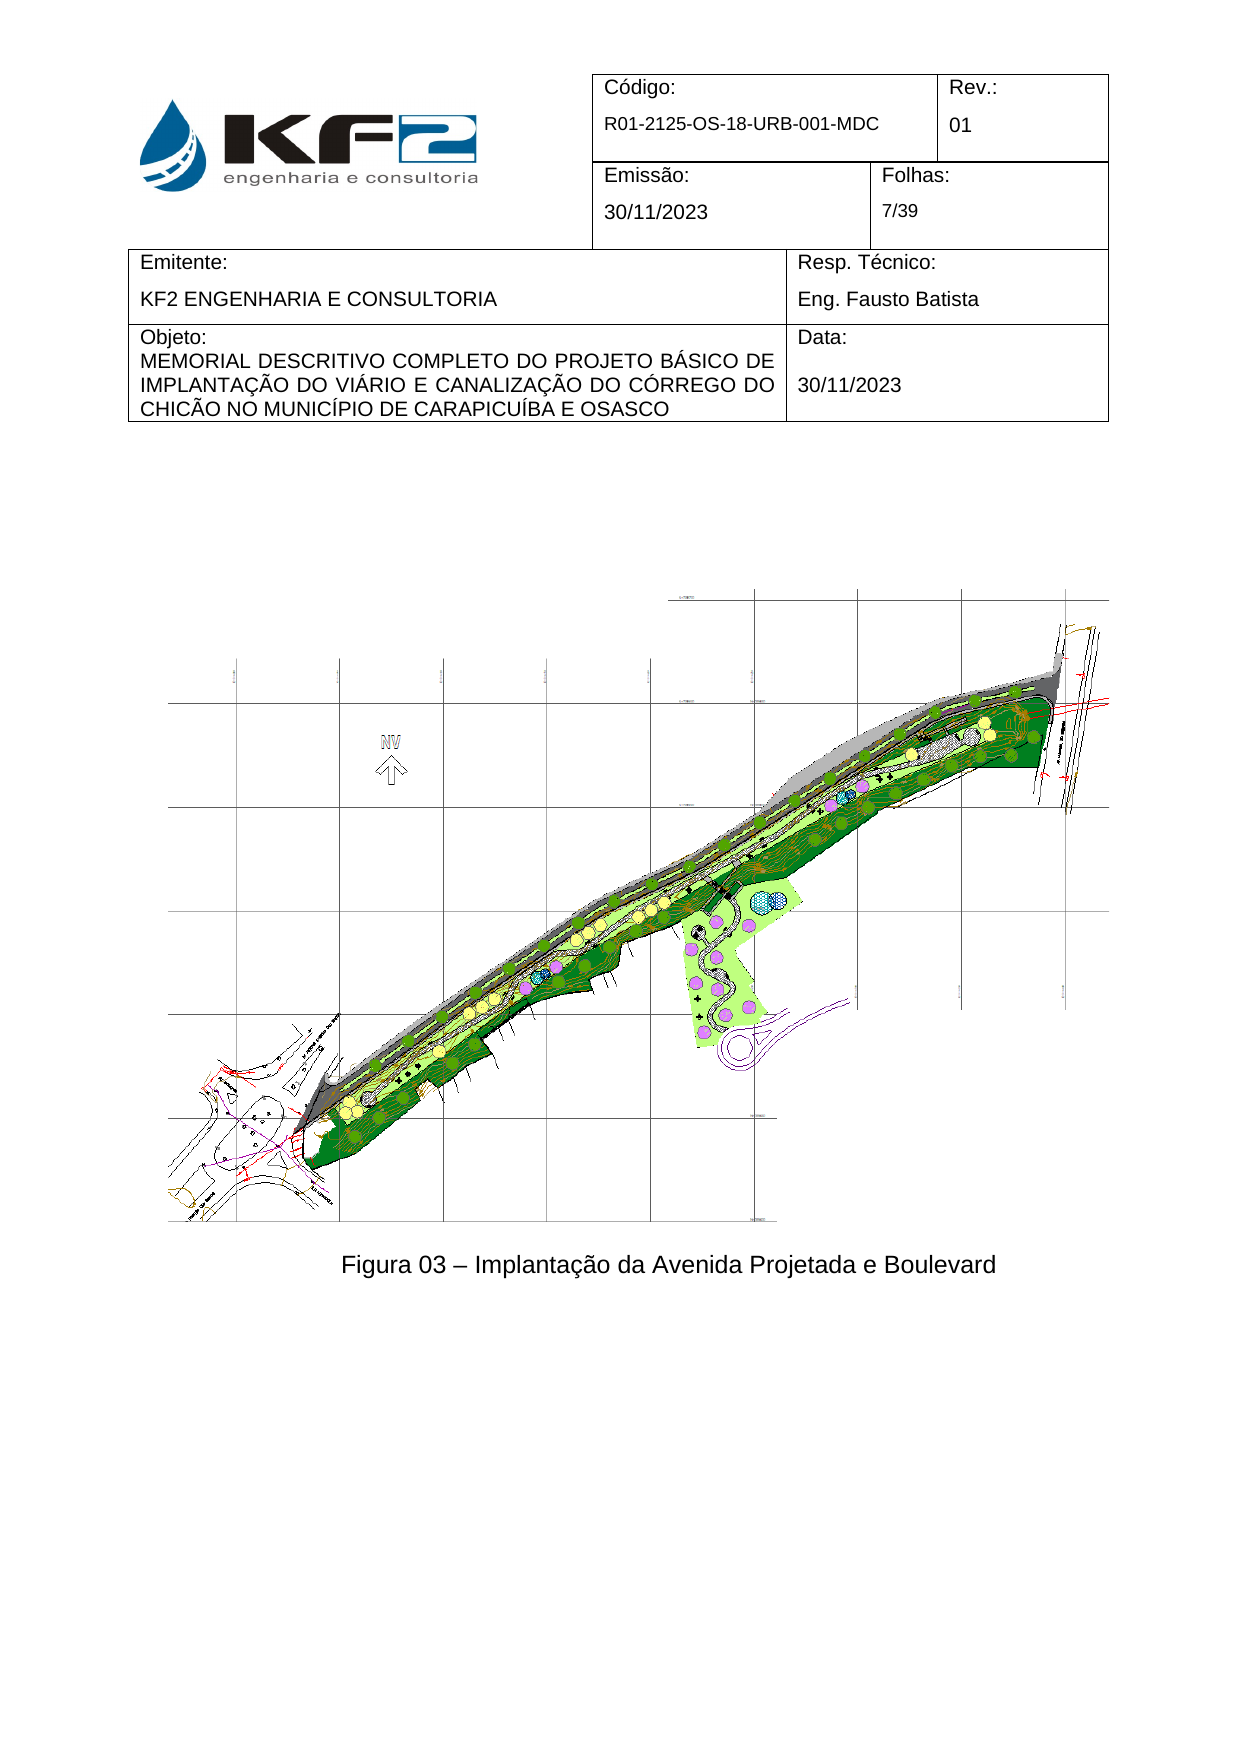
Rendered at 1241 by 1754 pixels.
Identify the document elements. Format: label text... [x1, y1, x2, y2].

picture [139, 98, 478, 192]
text Figura 03 – Implantação da Avenida Projetada e Boulevard [155, 1250, 1109, 1279]
picture [154, 589, 1110, 1222]
